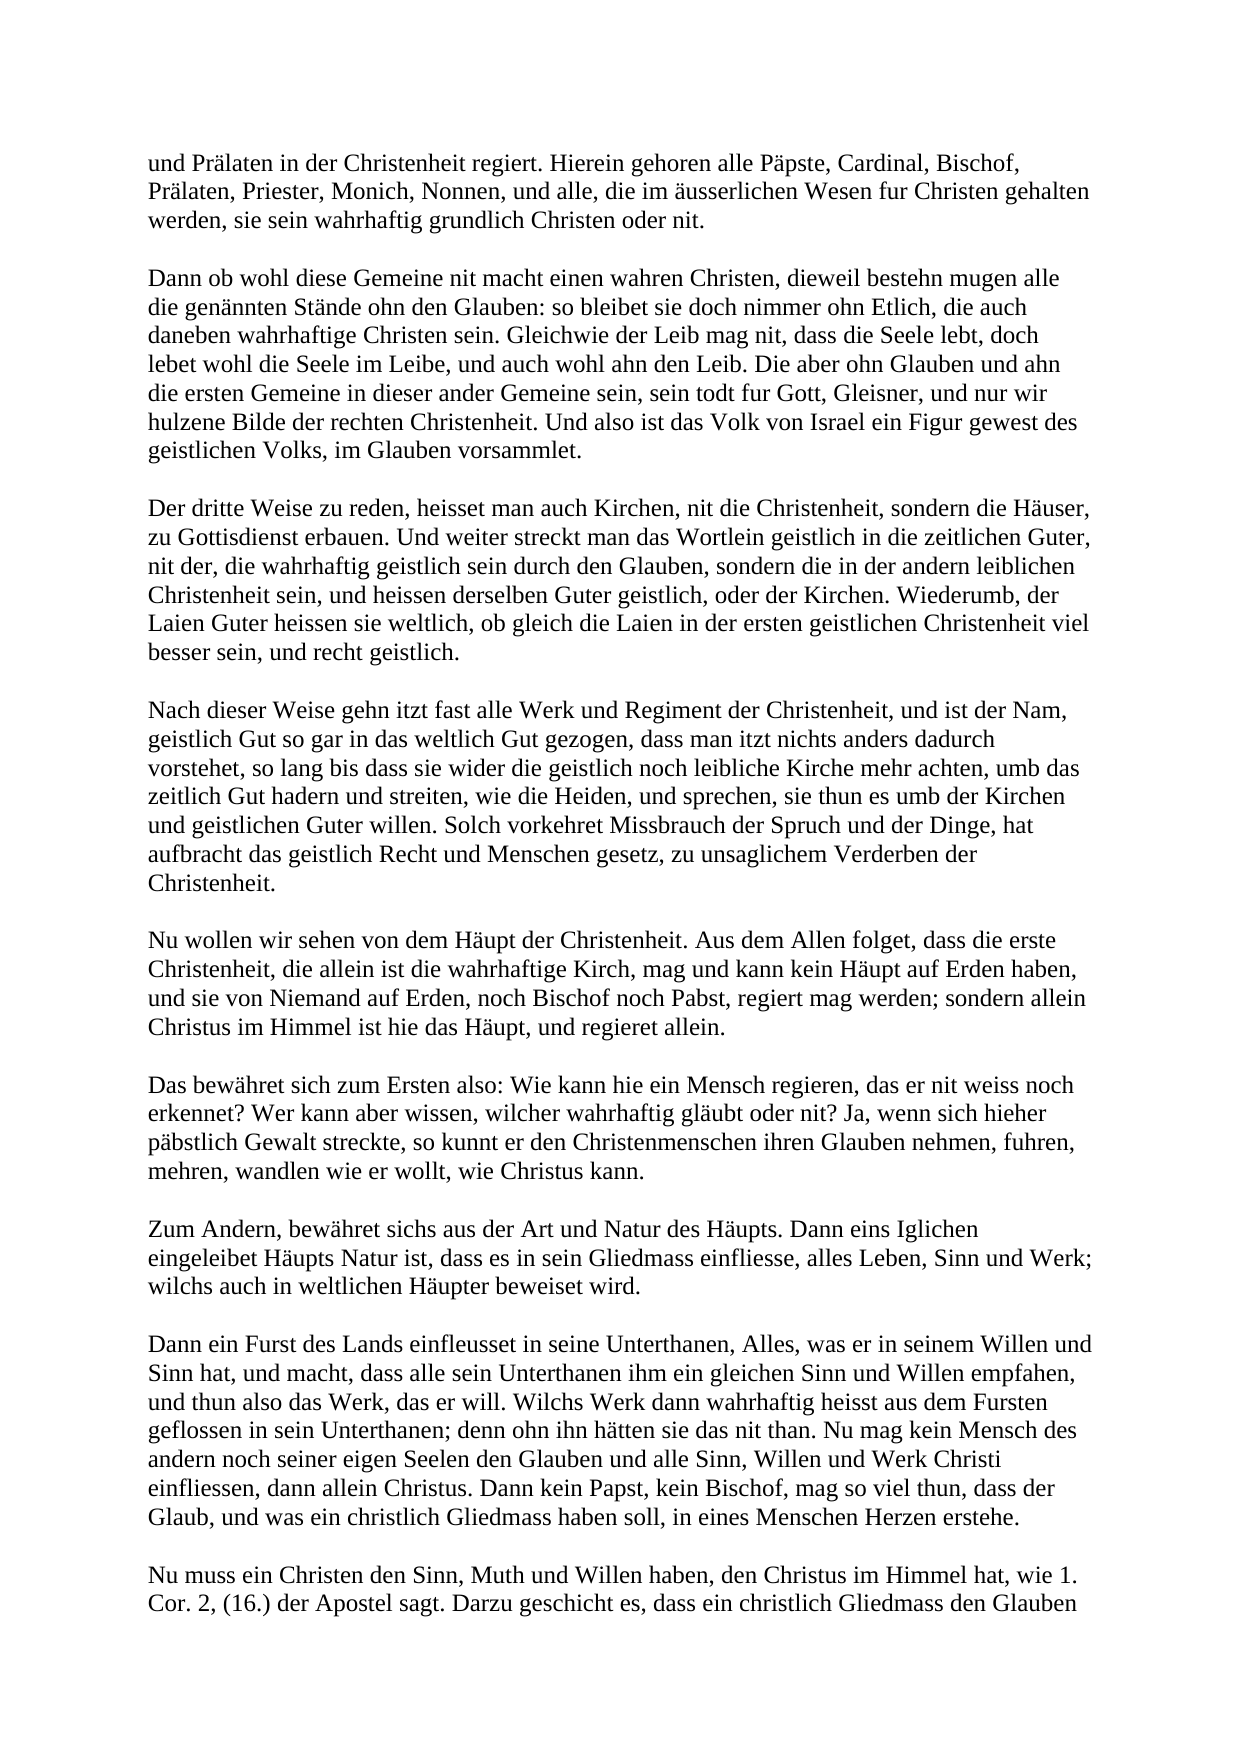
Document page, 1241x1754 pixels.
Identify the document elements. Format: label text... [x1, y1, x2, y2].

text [148, 1560, 1093, 1617]
text Der dritte Weise zu reden, heisset man auch Kirchen, nit die Christenheit, sondern die Häuser, zu Gottisdienst erbauen. Und weiter streckt man das Wortlein geistlich in die zeitlichen Guter, nit der, die wahrhaftig geistlich sein durch den Glauben, sondern die in der andern leiblichen Christenheit sein, und heissen derselben Guter geistlich, oder der Kirchen. Wiederumb, der Laien Guter heissen sie weltlich, ob gleich die Laien in der ersten geistlichen Christenheit viel besser sein, und recht geistlich. [148, 493, 1093, 666]
text Dann ein Furst des Lands einfleusset in seine Unterthanen, Alles, was er in seinem Willen und Sinn hat, und macht, dass alle sein Unterthanen ihm ein gleichen Sinn und Willen empfahen, und thun also das Werk, das er will. Wilchs Werk dann wahrhaftig heisst aus dem Fursten geflossen in sein Unterthanen; denn ohn ihn hätten sie das nit than. Nu mag kein Mensch des andern noch seiner eigen Seelen den Glauben und alle Sinn, Willen und Werk Christi einfliessen, dann allein Christus. Dann kein Papst, kein Bischof, mag so viel thun, dass der Glaub, und was ein christlich Gliedmass haben soll, in eines Menschen Herzen erstehe. [148, 1329, 1093, 1531]
text Das bewähret sich zum Ersten also: Wie kann hie ein Mensch regieren, das er nit weiss noch erkennet? Wer kann aber wissen, wilcher wahrhaftig gläubt oder nit? Ja, wenn sich hieher päbstlich Gewalt streckte, so kunnt er den Christenmenschen ihren Glauben nehmen, fuhren, mehren, wandlen wie er wollt, wie Christus kann. [148, 1070, 1093, 1185]
text Nu wollen wir sehen von dem Häupt der Christenheit. Aus dem Allen folget, dass die erste Christenheit, die allein ist die wahrhaftige Kirch, mag und kann kein Häupt auf Erden haben, und sie von Niemand auf Erden, noch Bischof noch Pabst, regiert mag werden; sondern allein Christus im Himmel ist hie das Häupt, und regieret allein. [148, 926, 1093, 1041]
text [148, 148, 1093, 234]
text Nach dieser Weise gehn itzt fast alle Werk und Regiment der Christenheit, und ist der Nam, geistlich Gut so gar in das weltlich Gut gezogen, dass man itzt nichts anders dadurch vorstehet, so lang bis dass sie wider die geistlich noch leibliche Kirche mehr achten, umb das zeitlich Gut hadern und streiten, wie die Heiden, und sprechen, sie thun es umb der Kirchen und geistlichen Guter willen. Solch vorkehret Missbrauch der Spruch und der Dinge, hat aufbracht das geistlich Recht und Menschen gesetz, zu unsaglichem Verderben der Christenheit. [148, 695, 1093, 896]
text Zum Andern, bewähret sichs aus der Art und Natur des Häupts. Dann eins Iglichen eingeleibet Häupts Natur ist, dass es in sein Gliedmass einfliesse, alles Leben, Sinn und Werk; wilchs auch in weltlichen Häupter beweiset wird. [148, 1214, 1093, 1300]
text Dann ob wohl diese Gemeine nit macht einen wahren Christen, dieweil bestehn mugen alle die genännten Stände ohn den Glauben: so bleibet sie doch nimmer ohn Etlich, die auch daneben wahrhaftige Christen sein. Gleichwie der Leib mag nit, dass die Seele lebt, doch lebet wohl die Seele im Leibe, und auch wohl ahn den Leib. Die aber ohn Glauben und ahn die ersten Gemeine in dieser ander Gemeine sein, sein todt fur Gott, Gleisner, und nur wir hulzene Bilde der rechten Christenheit. Und also ist das Volk von Israel ein Figur gewest des geistlichen Volks, im Glauben vorsammlet. [148, 263, 1093, 464]
